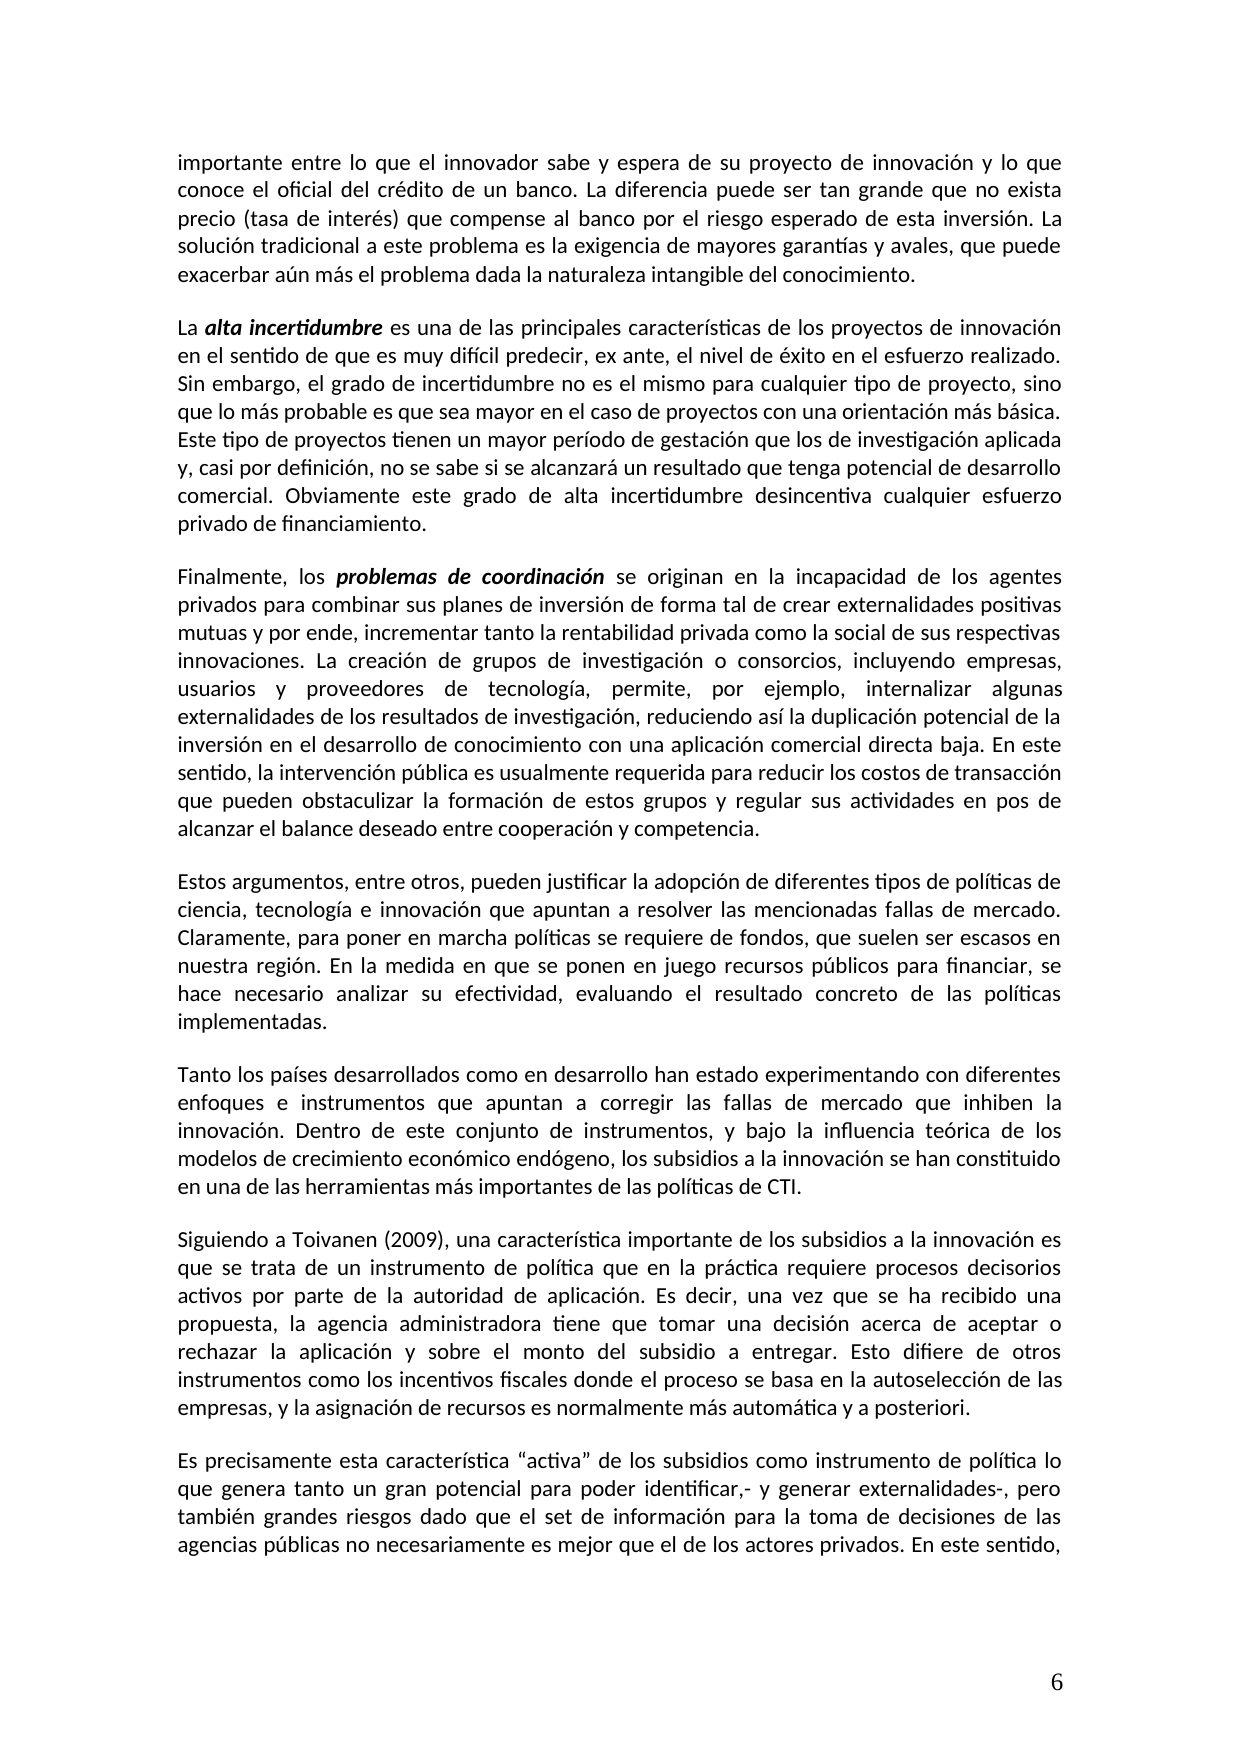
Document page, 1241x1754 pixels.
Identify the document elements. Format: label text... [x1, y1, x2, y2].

text Tanto los países desarrollados como en desarrollo han estado experimentando con diferentes enfoques e instrumentos que apuntan a corregir las fallas de mercado que inhiben la innovación. Dentro de este conjunto de instrumentos, y bajo la influencia teórica de los modelos de crecimiento económico endógeno, los subsidios a la innovación se han constituido en una de las herramientas más importantes de las políticas de CTI. [177, 1060, 1063, 1200]
text En el caso de la inversión en innovación tecnológica es probable que esto se materialice en forma particularmente grave en el mercado financiero, donde existe un brecha de información importante entre lo que el innovador sabe y espera de su proyecto de innovación y lo que conoce el oficial del crédito de un banco. La diferencia puede ser tan grande que no exista precio (tasa de interés) que compense al banco por el riesgo esperado de esta inversión. La solución tradicional a este problema es la exigencia de mayores garantías y avales, que puede exacerbar aún más el problema dada la naturaleza intangible del conocimiento. [177, 148, 1063, 288]
text Estos argumentos, entre otros, pueden justificar la adopción de diferentes tipos de políticas de ciencia, tecnología e innovación que apuntan a resolver las mencionadas fallas de mercado. Claramente, para poner en marcha políticas se requiere de fondos, que suelen ser escasos en nuestra región. En la medida en que se ponen en juego recursos públicos para financiar, se hace necesario analizar su efectividad, evaluando el resultado concreto de las políticas implementadas. [177, 867, 1063, 1035]
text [177, 1446, 1063, 1558]
text Siguiendo a Toivanen (2009), una característica importante de los subsidios a la innovación es que se trata de un instrumento de política que en la práctica requiere procesos decisorios activos por parte de la autoridad de aplicación. Es decir, una vez que se ha recibido una propuesta, la agencia administradora tiene que tomar una decisión acerca de aceptar o rechazar la aplicación y sobre el monto del subsidio a entregar. Esto difiere de otros instrumentos como los incentivos fiscales donde el proceso se basa en la autoselección de las empresas, y la asignación de recursos es normalmente más automática y a posteriori. [177, 1225, 1063, 1421]
text Finalmente, los problemas de coordinación se originan en la incapacidad de los agentes privados para combinar sus planes de inversión de forma tal de crear externalidades positivas mutuas y por ende, incrementar tanto la rentabilidad privada como la social de sus respectivas innovaciones. La creación de grupos de investigación o consorcios, incluyendo empresas, usuarios y proveedores de tecnología, permite, por ejemplo, internalizar algunas externalidades de los resultados de investigación, reduciendo así la duplicación potencial de la inversión en el desarrollo de conocimiento con una aplicación comercial directa baja. En este sentido, la intervención pública es usualmente requerida para reducir los costos de transacción que pueden obstaculizar la formación de estos grupos y regular sus actividades en pos de alcanzar el balance deseado entre cooperación y competencia. [177, 562, 1063, 842]
text La alta incertidumbre es una de las principales características de los proyectos de innovación en el sentido de que es muy difícil predecir, ex ante, el nivel de éxito en el esfuerzo realizado. Sin embargo, el grado de incertidumbre no es el mismo para cualquier tipo de proyecto, sino que lo más probable es que sea mayor en el caso de proyectos con una orientación más básica. Este tipo de proyectos tienen un mayor período de gestación que los de investigación aplicada y, casi por definición, no se sabe si se alcanzará un resultado que tenga potencial de desarrollo comercial. Obviamente este grado de alta incertidumbre desincentiva cualquier esfuerzo privado de financiamiento. [177, 313, 1063, 537]
